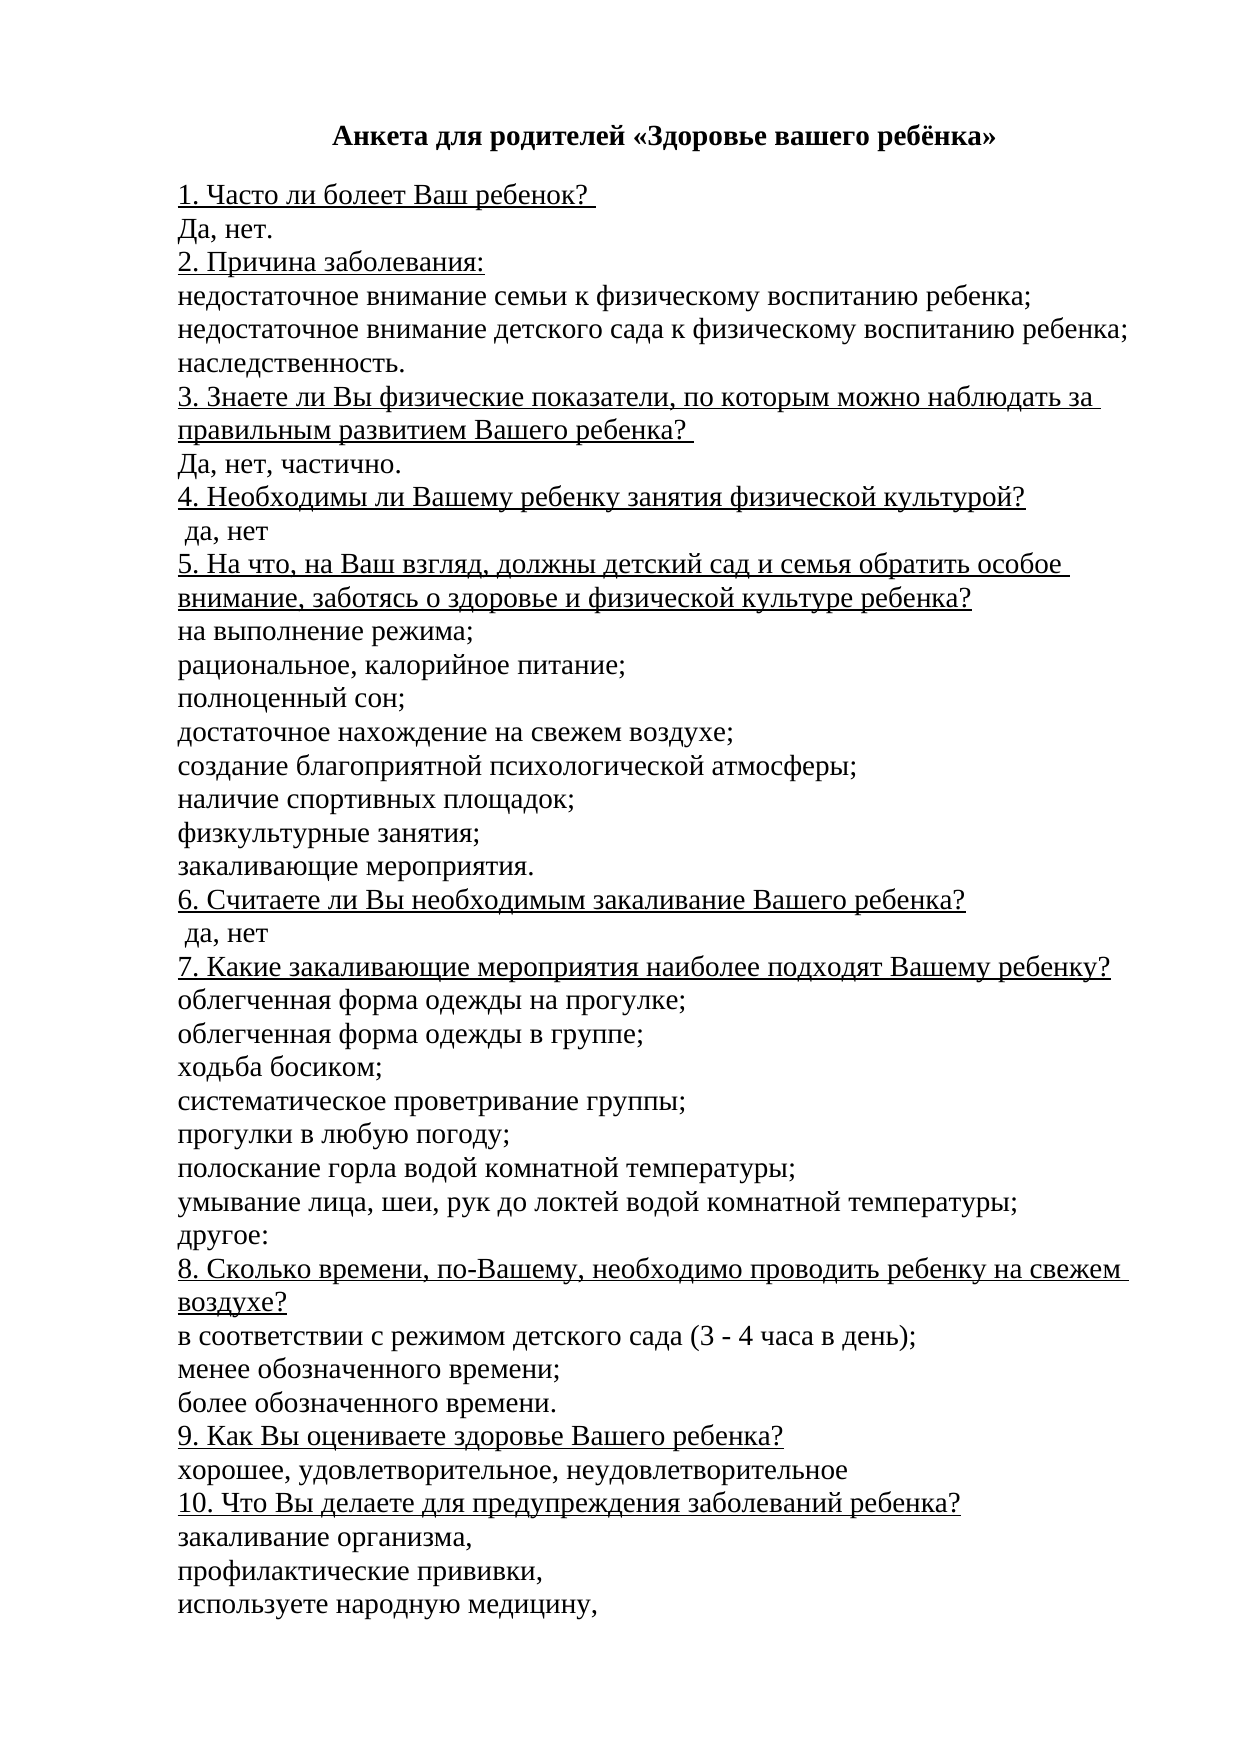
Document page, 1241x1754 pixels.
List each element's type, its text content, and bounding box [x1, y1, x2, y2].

text 10. Что Вы делаете для предупреждения заболеваний ребенка? [177, 1486, 1152, 1519]
text ходьба босиком; [177, 1049, 1152, 1083]
text 6. Считаете ли Вы необходимым закаливание Вашего ребенка? [177, 882, 1152, 915]
text создание благоприятной психологической атмосферы; [177, 748, 1152, 781]
text 8. Сколько времени, по-Вашему, необходимо проводить ребенку на свежем воздухе? [177, 1251, 1152, 1318]
text облегченная форма одежды в группе; [177, 1016, 1152, 1049]
text 4. Необходимы ли Вашему ребенку занятия физической культурой? [177, 479, 1152, 513]
text 2. Причина заболевания: [177, 244, 1152, 278]
text физкультурные занятия; [177, 815, 1152, 848]
text наследственность. [177, 345, 1152, 379]
text профилактические прививки, [177, 1553, 1152, 1586]
text достаточное нахождение на свежем воздухе; [177, 714, 1152, 748]
text недостаточное внимание семьи к физическому воспитанию ребенка; [177, 278, 1152, 312]
text полоскание горла водой комнатной температуры; [177, 1150, 1152, 1184]
text да, нет [177, 915, 1152, 949]
text Да, нет. [177, 211, 1152, 244]
text используете народную медицину, [177, 1586, 1152, 1620]
text хорошее, удовлетворительное, неудовлетворительное [177, 1452, 1152, 1486]
text менее обозначенного времени; [177, 1351, 1152, 1385]
text наличие спортивных площадок; [177, 781, 1152, 815]
text на выполнение режима; [177, 613, 1152, 647]
text недостаточное внимание детского сада к физическому воспитанию ребенка; [177, 312, 1152, 345]
text 9. Как Вы оцениваете здоровье Вашего ребенка? [177, 1418, 1152, 1452]
text умывание лица, шеи, рук до локтей водой комнатной температуры; [177, 1184, 1152, 1217]
text Да, нет, частично. [177, 446, 1152, 479]
text рациональное, калорийное питание; [177, 647, 1152, 681]
text 7. Какие закаливающие мероприятия наиболее подходят Вашему ребенку? [177, 949, 1152, 982]
text в соответствии с режимом детского сада (3 - 4 часа в день); [177, 1318, 1152, 1351]
text 1. Часто ли болеет Ваш ребенок? [177, 177, 1152, 211]
text прогулки в любую погоду; [177, 1117, 1152, 1150]
text да, нет [177, 513, 1152, 546]
text полноценный сон; [177, 681, 1152, 714]
text другое: [177, 1217, 1152, 1251]
text 3. Знаете ли Вы физические показатели, по которым можно наблюдать за правильным развитием Вашего ребенка? [177, 379, 1152, 446]
text более обозначенного времени. [177, 1385, 1152, 1418]
text закаливающие мероприятия. [177, 848, 1152, 882]
text систематическое проветривание группы; [177, 1083, 1152, 1117]
text закаливание организма, [177, 1519, 1152, 1553]
text Анкета для родителей «Здоровье вашего ребёнка» [177, 118, 1152, 152]
text 5. На что, на Ваш взгляд, должны детский сад и семья обратить особое внимание, заботясь о здоровье и физической культуре ребенка? [177, 546, 1152, 613]
text облегченная форма одежды на прогулке; [177, 982, 1152, 1016]
